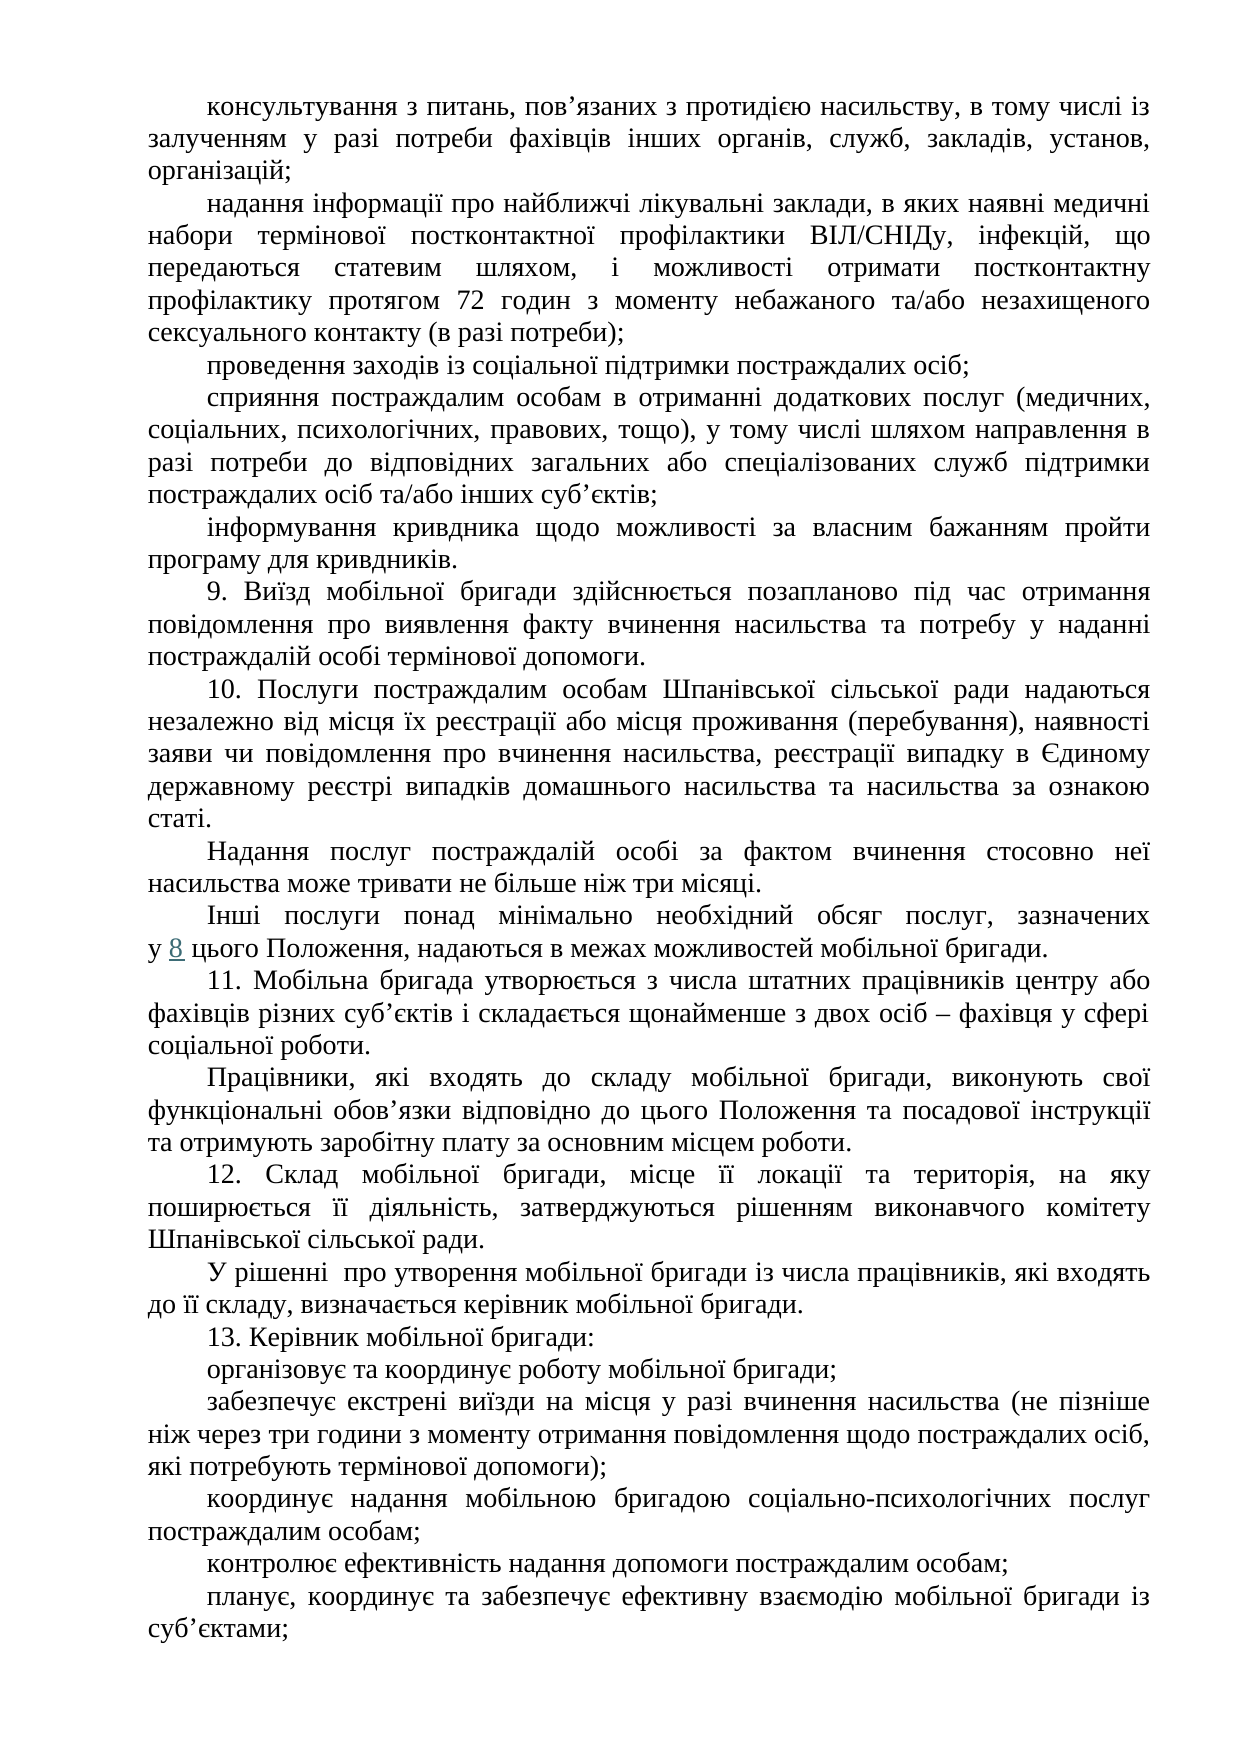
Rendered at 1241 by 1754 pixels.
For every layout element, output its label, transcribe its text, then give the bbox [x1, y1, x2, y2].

text 13. Керівник мобільної бригади: [148, 1319, 1152, 1352]
text надання інформації про найближчі лікувальні заклади, в яких наявні медичні набори термінової постконтактної профілактики ВІЛ/СНІДу, інфекцій, що передаються статевим шляхом, і можливості отримати постконтактну профілактику протягом 72 годин з моменту небажаного та/або незахищеного сексуального контакту (в разі потреби); [148, 186, 1152, 348]
text 12. Склад мобільної бригади, місце її локації та територія, на яку поширюється її діяльність, затверджуються рішенням виконавчого комітету Шпанівської сільської ради. [148, 1158, 1152, 1255]
text організовує та координує роботу мобільної бригади; [148, 1352, 1152, 1384]
text сприяння постраждалим особам в отриманні додаткових послуг (медичних, соціальних, психологічних, правових, тощо), у тому числі шляхом направлення в разі потреби до відповідних загальних або спеціалізованих служб підтримки постраждалих осіб та/або інших суб’єктів; [148, 380, 1152, 510]
text 9. Виїзд мобільної бригади здійснюється позапланово під час отримання повідомлення про виявлення факту вчинення насильства та потребу у наданні постраждалій особі термінової допомоги. [148, 574, 1152, 672]
text Інші послуги понад мінімально необхідний обсяг послуг, зазначених у 8 цього Положення, надаються в межах можливостей мобільної бригади. [148, 898, 1152, 963]
text координує надання мобільною бригадою соціально-психологічних послуг постраждалим особам; [148, 1482, 1152, 1546]
text Працівники, які входять до складу мобільної бригади, виконують свої функціональні обов’язки відповідно до цього Положення та посадової інструкції та отримують заробітну плату за основним місцем роботи. [148, 1060, 1152, 1158]
text забезпечує екстрені виїзди на місця у разі вчинення насильства (не пізніше ніж через три години з моменту отримання повідомлення щодо постраждалих осіб, які потребують термінової допомоги); [148, 1384, 1152, 1482]
text Надання послуг постраждалій особі за фактом вчинення стосовно неї насильства може тривати не більше ніж три місяці. [148, 834, 1152, 898]
text У рішенні про утворення мобільної бригади із числа працівників, які входять до її складу, визначається керівник мобільної бригади. [148, 1255, 1152, 1319]
text планує, координує та забезпечує ефективну взаємодію мобільної бригади із суб’єктами; [148, 1579, 1152, 1643]
text контролює ефективність надання допомоги постраждалим особам; [148, 1546, 1152, 1579]
text інформування кривдника щодо можливості за власним бажанням пройти програму для кривдників. [148, 510, 1152, 574]
text консультування з питань, пов’язаних з протидією насильству, в тому числі із залученням у разі потреби фахівців інших органів, служб, закладів, установ, організацій; [148, 88, 1152, 186]
text 10. Послуги постраждалим особам Шпанівської сільської ради надаються незалежно від місця їх реєстрації або місця проживання (перебування), наявності заяви чи повідомлення про вчинення насильства, реєстрації випадку в Єдиному державному реєстрі випадків домашнього насильства та насильства за ознакою статі. [148, 672, 1152, 834]
text 11. Мобільна бригада утворюється з числа штатних працівників центру або фахівців різних суб’єктів і складається щонайменше з двох осіб – фахівця у сфері соціальної роботи. [148, 963, 1152, 1060]
text проведення заходів із соціальної підтримки постраждалих осіб; [148, 348, 1152, 380]
